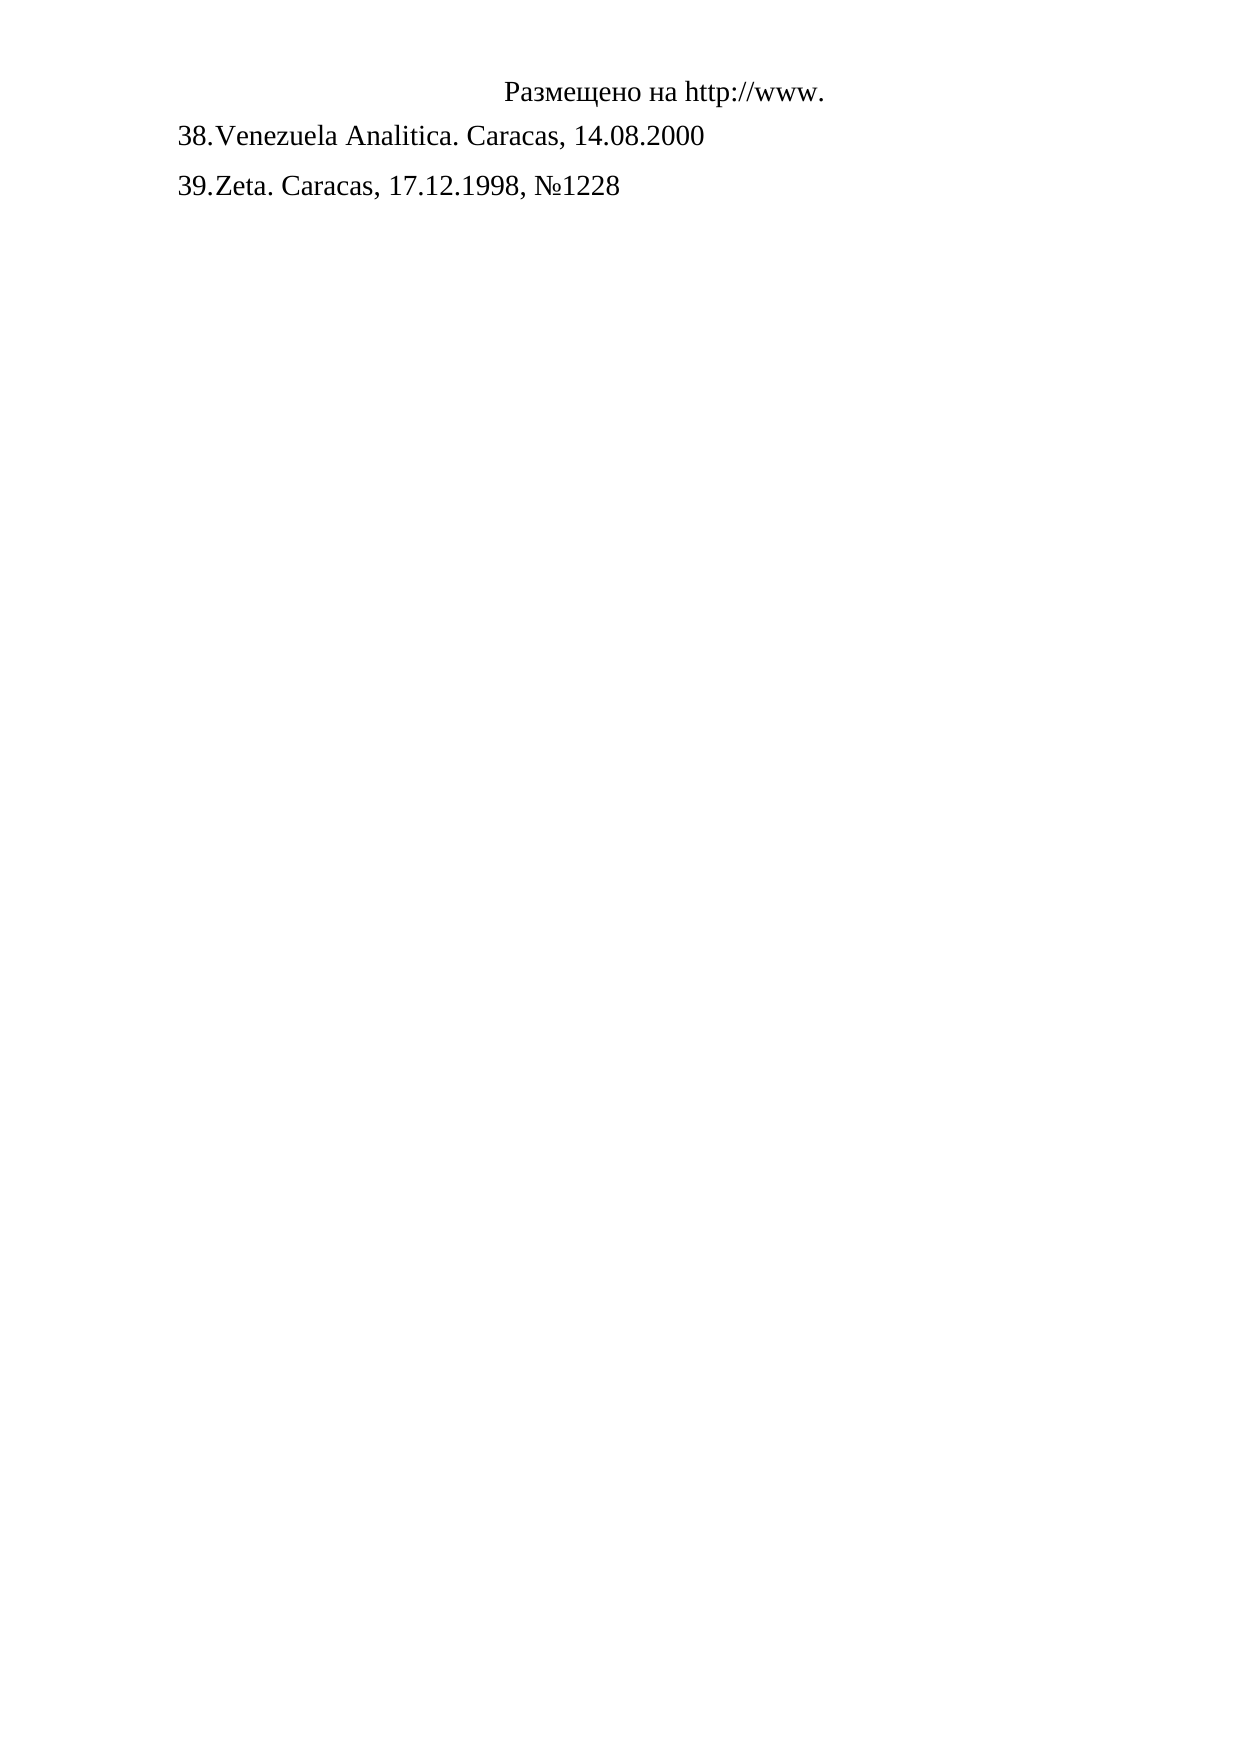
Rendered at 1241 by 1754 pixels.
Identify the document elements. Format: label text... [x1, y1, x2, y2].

list Zeta. Caracas, 17.12.1998, №1228 [177, 168, 1152, 202]
list Venezuela Analitica. Caracas, 14.08.2000 [177, 118, 1152, 152]
